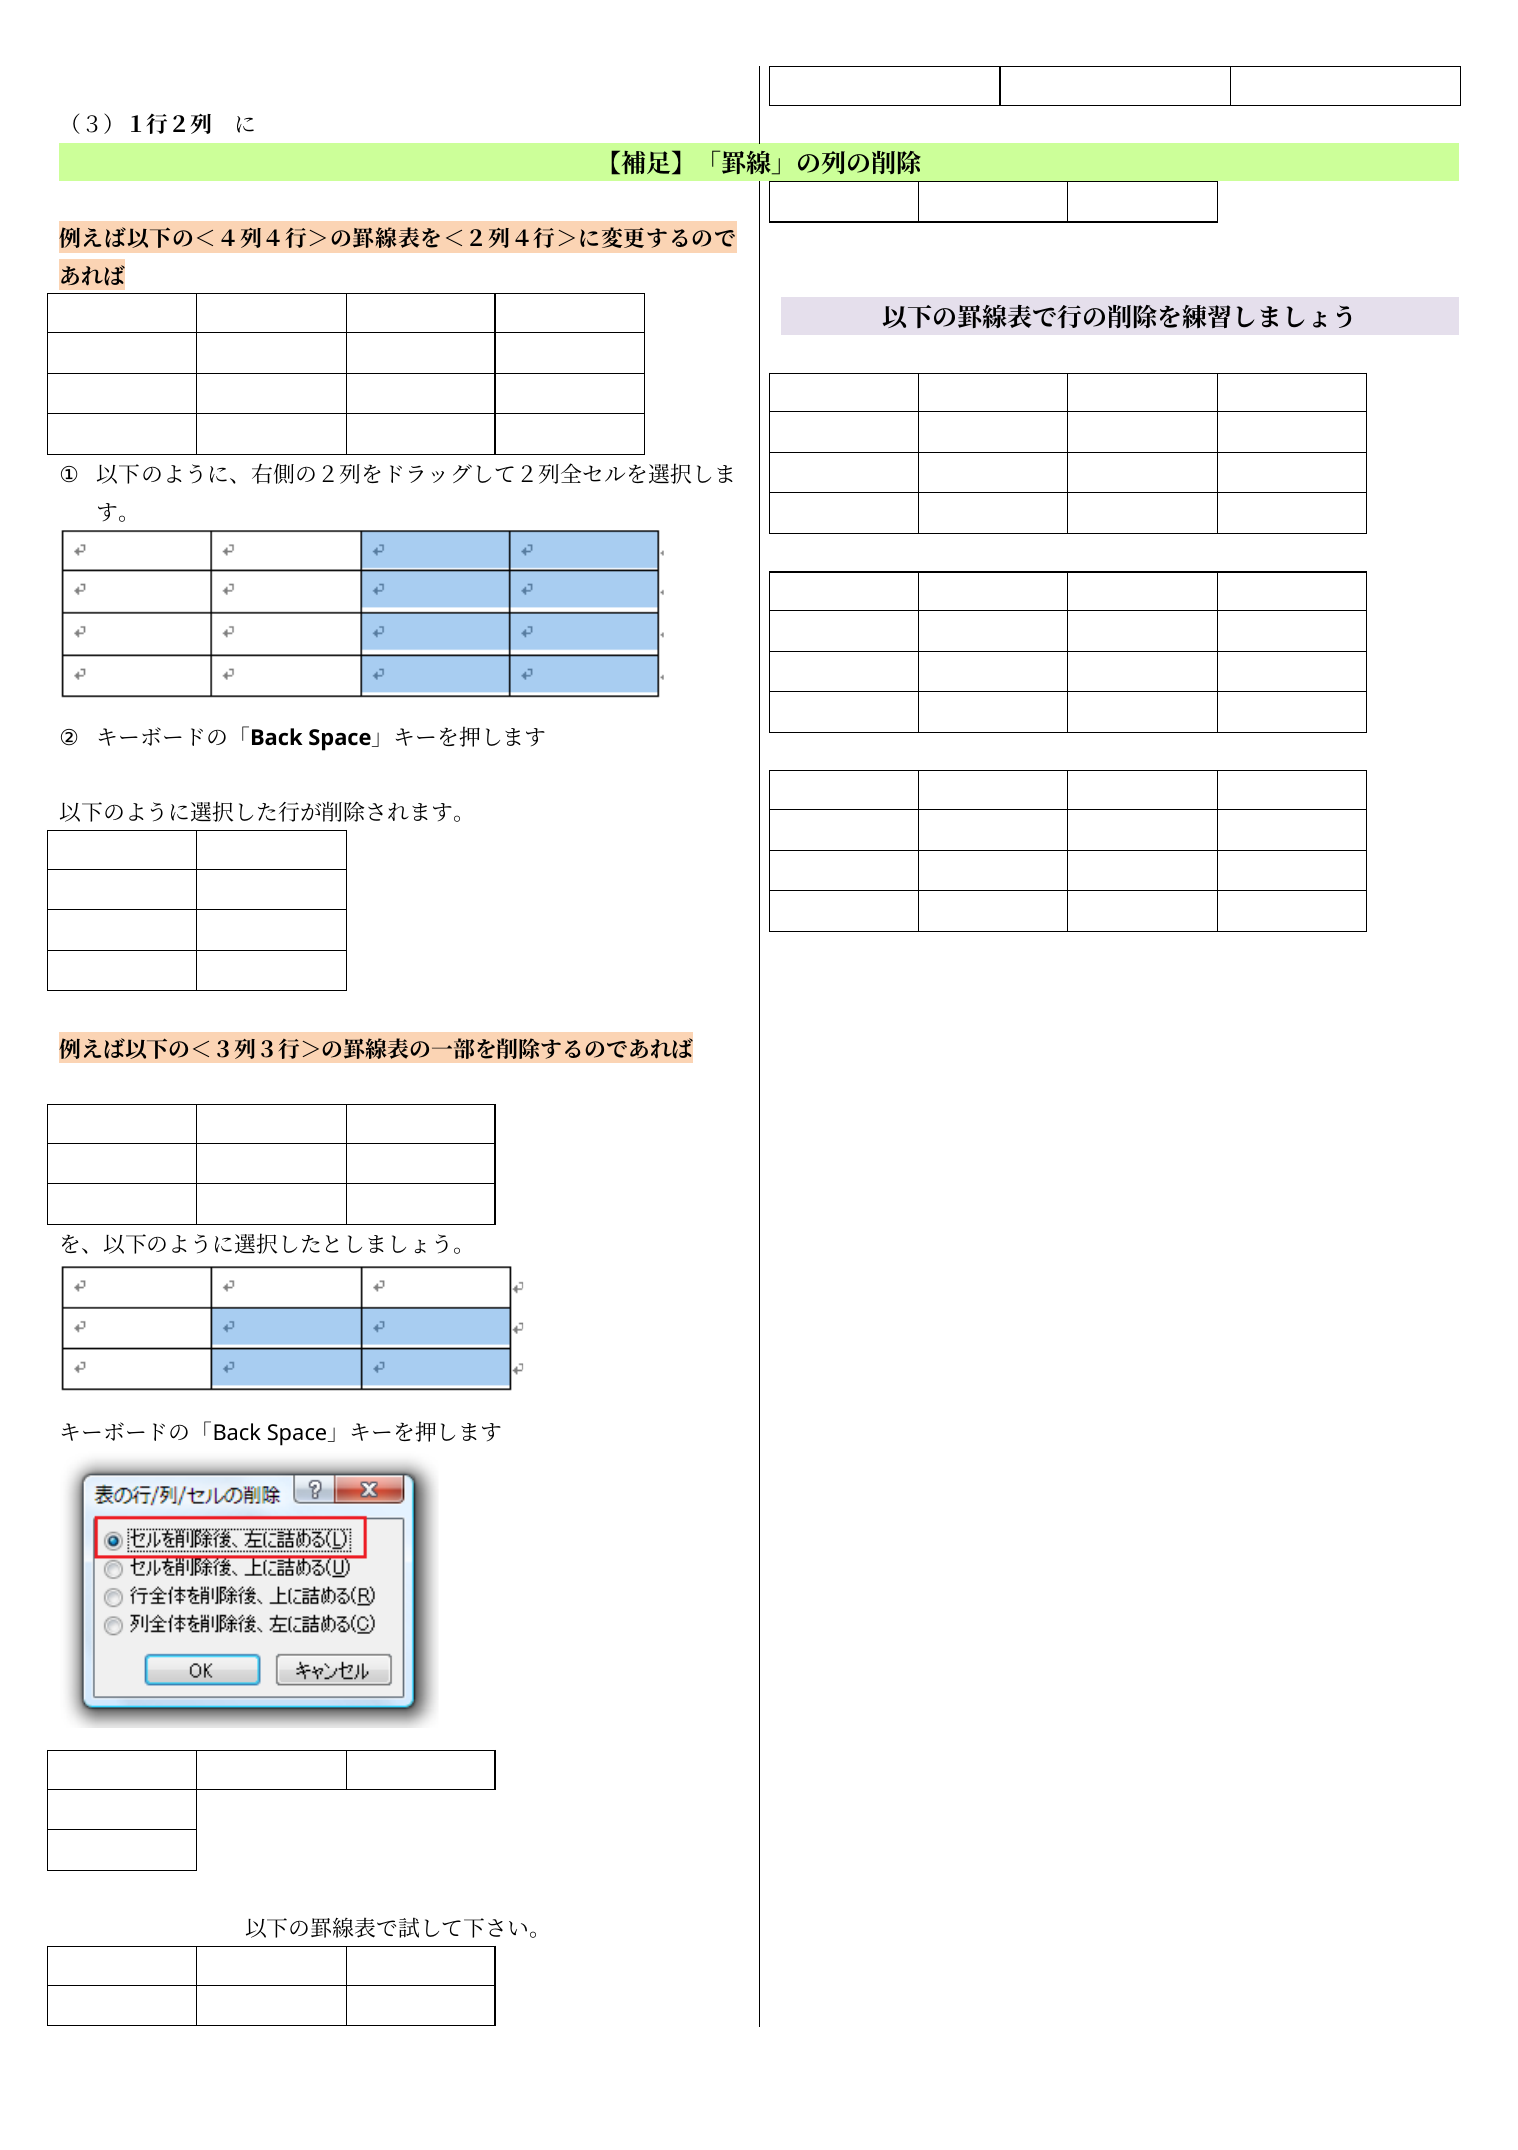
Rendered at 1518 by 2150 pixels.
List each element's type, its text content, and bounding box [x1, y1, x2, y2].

table_cell [48, 1830, 196, 1869]
picture [59, 1449, 439, 1728]
table_header [347, 1105, 494, 1143]
table_cell [919, 692, 1067, 732]
table_header [770, 374, 918, 411]
table_cell [770, 611, 918, 651]
table_cell [48, 374, 196, 413]
table_cell [770, 652, 918, 691]
table_cell [197, 414, 346, 454]
table_cell [1068, 851, 1217, 890]
table_header [1218, 374, 1366, 411]
text 例えば以下の＜３列３行＞の罫線表の一部を削除するのであれば [59, 1029, 737, 1066]
table_cell [48, 951, 196, 990]
table_header [347, 1947, 494, 1984]
table_cell [1218, 412, 1366, 452]
table_cell [770, 453, 918, 492]
table_cell [347, 374, 494, 413]
table_header [770, 573, 918, 610]
table_cell [496, 414, 644, 454]
table_header [347, 1751, 494, 1788]
text 以下の罫線表で行の削除を練習しましょう [781, 297, 1459, 335]
table_cell [1218, 891, 1366, 931]
table_cell [197, 333, 346, 373]
text 以下のように選択した行が削除されます。 [59, 792, 737, 830]
table_header [496, 294, 644, 332]
text 例えば以下の＜４列４行＞の罫線表を＜２列４行＞に変更するのであれば [59, 253, 737, 293]
table_header [1068, 573, 1217, 610]
table_cell [197, 910, 346, 950]
table_cell [347, 414, 494, 454]
table_cell [1218, 493, 1366, 533]
table_cell [1068, 810, 1217, 850]
picture [59, 529, 664, 702]
table_header [197, 1105, 346, 1143]
table_header [1001, 67, 1230, 105]
table_cell [347, 1184, 494, 1224]
table_cell [1218, 692, 1366, 732]
table_cell [1218, 851, 1366, 890]
table_cell [919, 611, 1067, 651]
table_header [919, 771, 1067, 809]
table_cell [770, 810, 918, 850]
table_cell [770, 891, 918, 931]
table_cell [1218, 652, 1366, 691]
table_cell [48, 870, 196, 909]
table_header [1068, 771, 1217, 809]
table_cell [347, 1986, 494, 2025]
table_header [1218, 573, 1366, 610]
table_header [197, 831, 346, 869]
table_cell [770, 692, 918, 732]
table_cell [48, 414, 196, 454]
table_cell [48, 1184, 196, 1224]
table_header [919, 573, 1067, 610]
table_cell [48, 1986, 196, 2025]
table_cell [1068, 611, 1217, 651]
table_cell [919, 493, 1067, 533]
table_cell [197, 1184, 346, 1224]
table_cell [496, 333, 644, 373]
table_cell [197, 1144, 346, 1183]
text を、以下のように選択したとしましょう。 [59, 1225, 737, 1262]
table_cell [919, 810, 1067, 850]
table_cell [48, 1790, 196, 1829]
table_header [1231, 67, 1460, 105]
table_header [197, 294, 346, 332]
text 【補足】「罫線」の列の削除 [59, 143, 1459, 181]
table_header [1218, 771, 1366, 809]
table_cell [770, 493, 918, 533]
table_cell [48, 910, 196, 950]
table_header [1068, 374, 1217, 411]
table_cell [919, 851, 1067, 890]
table_cell [48, 1144, 196, 1183]
table_cell [197, 951, 346, 990]
table_cell [1068, 692, 1217, 732]
table_cell [197, 1986, 346, 2025]
table_cell [197, 870, 346, 909]
table_header [48, 831, 196, 869]
table_cell [919, 891, 1067, 931]
table_cell [48, 333, 196, 373]
table_cell [1068, 891, 1217, 931]
table_cell [919, 453, 1067, 492]
table_header [770, 771, 918, 809]
table_cell [496, 374, 644, 413]
text キーボードの「Back Space」キーを押します [59, 1412, 737, 1450]
table_header [197, 1751, 346, 1788]
table_header [48, 1751, 196, 1788]
table_header [770, 67, 999, 105]
table_cell [197, 374, 346, 413]
table_cell [347, 333, 494, 373]
table_cell [1068, 493, 1217, 533]
table_cell [770, 412, 918, 452]
table_cell [770, 851, 918, 890]
table_cell [1068, 453, 1217, 492]
table_cell [1218, 611, 1366, 651]
text （３）１行２列 に [59, 104, 737, 141]
table_cell [347, 1144, 494, 1183]
table_cell [1068, 182, 1217, 221]
table_header [48, 1105, 196, 1143]
table_cell [1218, 453, 1366, 492]
table_header [48, 294, 196, 332]
table_cell [1218, 810, 1366, 850]
table_cell [1068, 412, 1217, 452]
table_cell [770, 182, 918, 221]
table_header [197, 1947, 346, 1984]
table_cell [919, 412, 1067, 452]
table_header [347, 294, 494, 332]
table_header [919, 374, 1067, 411]
table_cell [919, 182, 1067, 221]
picture [59, 1262, 524, 1395]
list キーボードの「Back Space」キーを押します [59, 717, 737, 755]
text 以下の罫線表で試して下さい。 [59, 1908, 737, 1946]
table_header [48, 1947, 196, 1984]
table_cell [1068, 652, 1217, 691]
table_cell [919, 652, 1067, 691]
list 以下のように、右側の２列をドラッグして２列全セルを選択します。 [59, 455, 737, 530]
